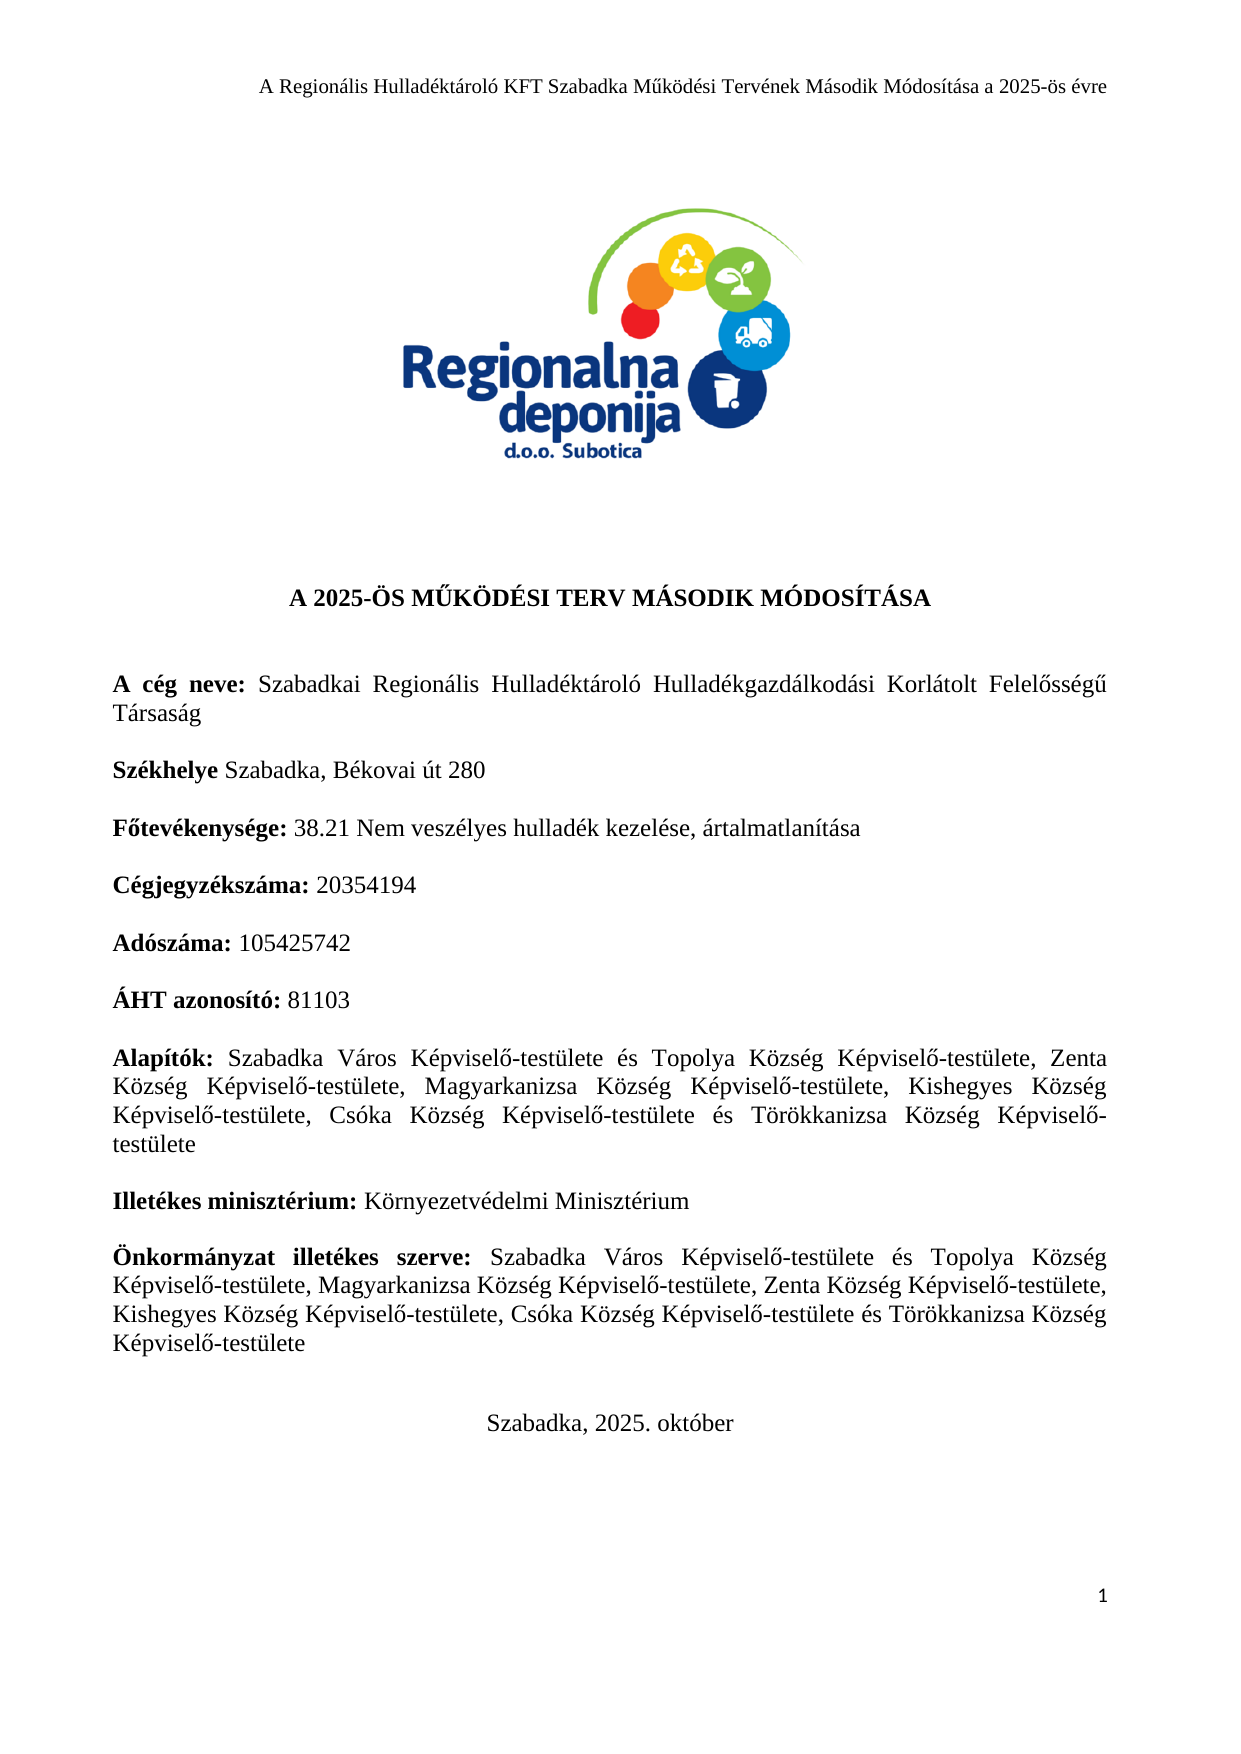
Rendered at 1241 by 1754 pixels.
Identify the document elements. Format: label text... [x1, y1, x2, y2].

text Önkormányzat illetékes szerve: Szabadka Város Képviselő-testülete és Topolya Község Képviselő-testülete, Magyarkanizsa Község Képviselő-testülete, Zenta Község Képviselő-testülete, Kishegyes Község Képviselő-testülete, Csóka Község Képviselő-testülete és Törökkanizsa Község Képviselő-testülete [112, 1242, 1107, 1357]
text Szabadka, 2025. október [112, 1408, 1107, 1436]
text ÁHT azonosító: 81103 [112, 985, 1107, 1014]
text Székhelye Szabadka, Békovai út 280 [112, 755, 1107, 784]
text Adószáma: 105425742 [112, 928, 1107, 956]
text A cég neve: Szabadkai Regionális Hulladéktároló Hulladékgazdálkodási Korlátolt Felelősségű Társaság [112, 669, 1107, 726]
picture [360, 176, 861, 498]
text Főtevékenysége: 38.21 Nem veszélyes hulladék kezelése, ártalmatlanítása [112, 813, 1107, 841]
text Illetékes minisztérium: Környezetvédelmi Minisztérium [112, 1186, 1107, 1215]
text A 2025-ÖS MŰKÖDÉSI TERV MÁSODIK MÓDOSÍTÁSA [112, 583, 1107, 640]
text Alapítók: Szabadka Város Képviselő-testülete és Topolya Község Képviselő-testülete, Zenta Község Képviselő-testülete, Magyarkanizsa Község Képviselő-testülete, Kishegyes Község Képviselő-testülete, Csóka Község Képviselő-testülete és Törökkanizsa Község Képviselő-testülete [112, 1043, 1107, 1158]
text Cégjegyzékszáma: 20354194 [112, 870, 1107, 899]
